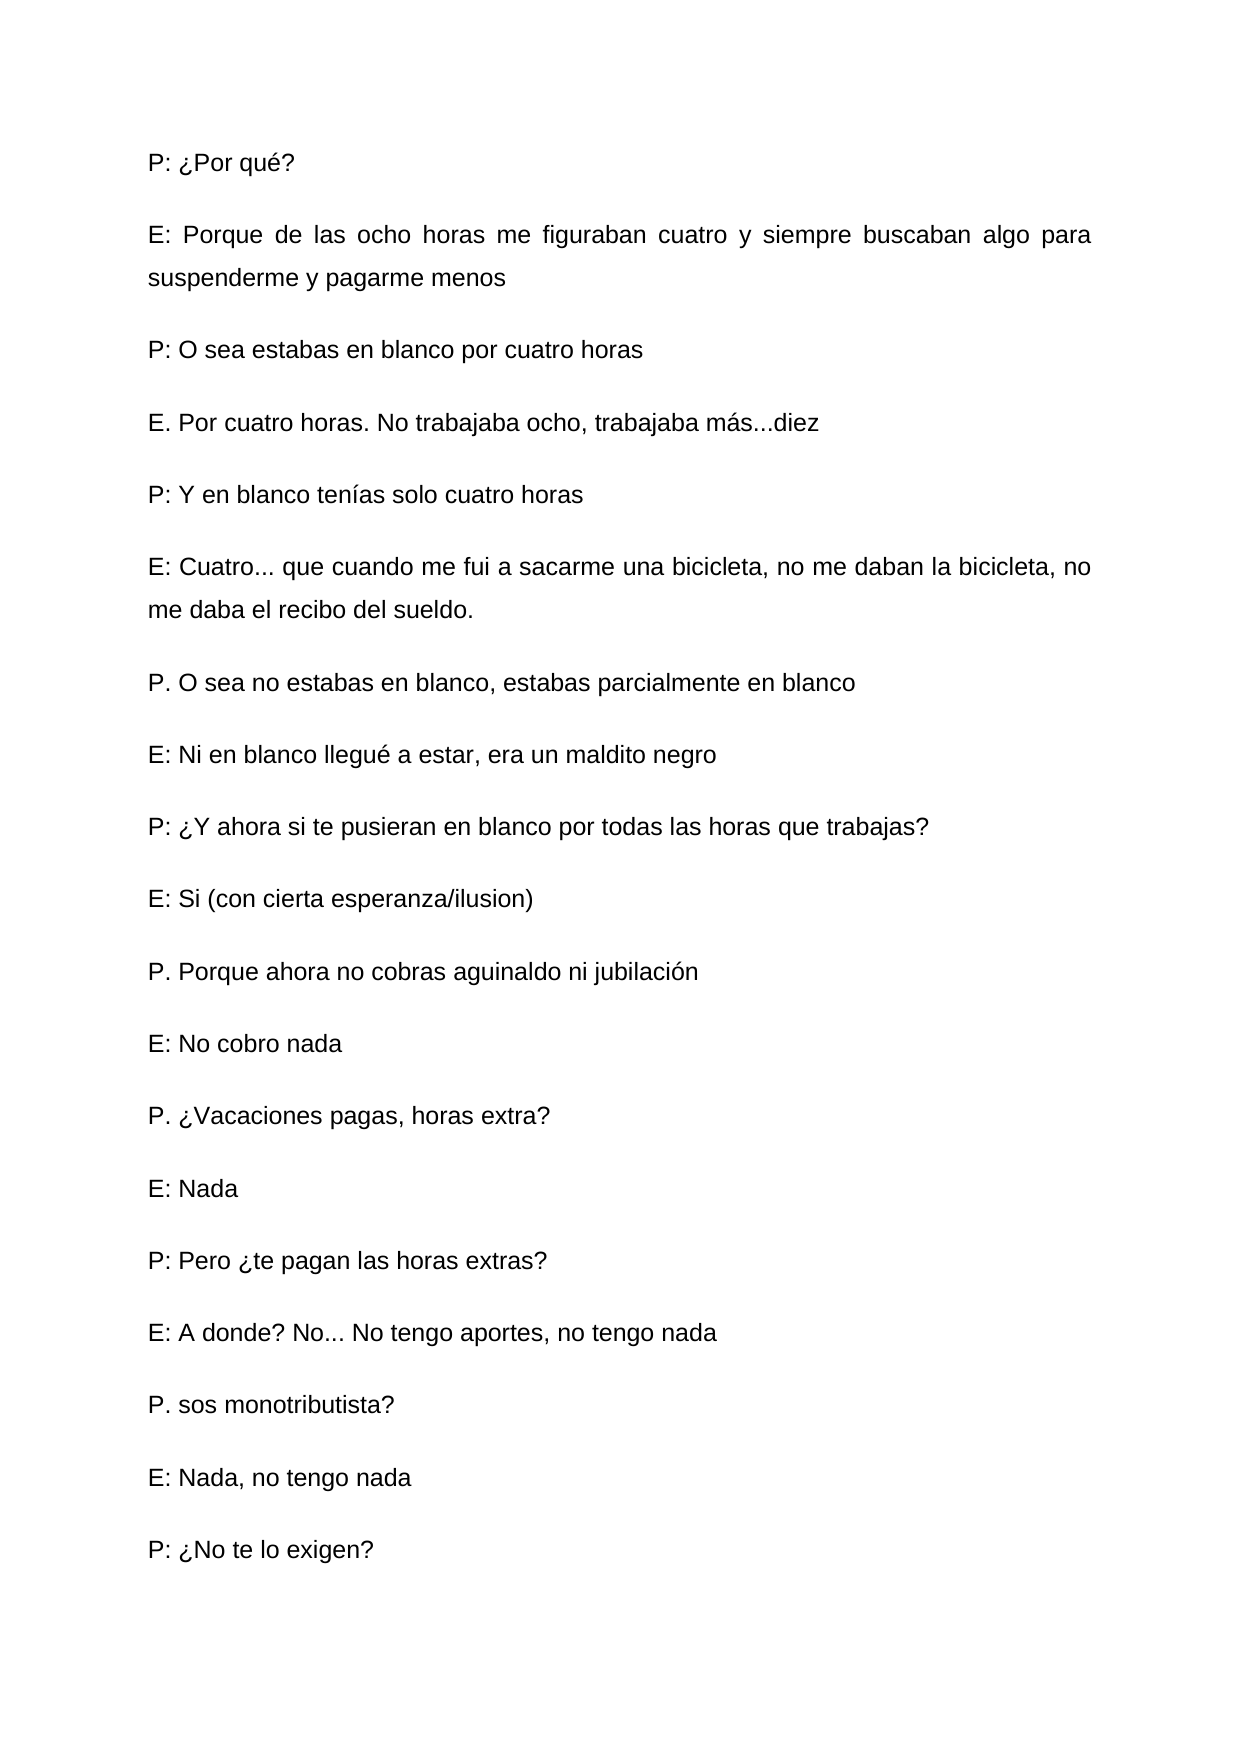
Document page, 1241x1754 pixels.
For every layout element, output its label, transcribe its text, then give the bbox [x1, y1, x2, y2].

text P: Y en blanco tenías solo cuatro horas [148, 480, 1093, 509]
text E: Nada [148, 1174, 1093, 1202]
text E: Si (con cierta esperanza/ilusion) [148, 884, 1093, 913]
text E: Nada, no tengo nada [148, 1463, 1093, 1492]
text E. Por cuatro horas. No trabajaba ocho, trabajaba más...diez [148, 408, 1093, 436]
text P. O sea no estabas en blanco, estabas parcialmente en blanco [148, 668, 1093, 696]
text E: A donde? No... No tengo aportes, no tengo nada [148, 1318, 1093, 1347]
text P: ¿Y ahora si te pusieran en blanco por todas las horas que trabajas? [148, 812, 1093, 841]
text E: Ni en blanco llegué a estar, era un maldito negro [148, 740, 1093, 769]
text P. ¿Vacaciones pagas, horas extra? [148, 1101, 1093, 1130]
text E: Porque de las ocho horas me figuraban cuatro y siempre buscaban algo para suspenderme y pagarme menos [148, 220, 1093, 292]
text E: No cobro nada [148, 1029, 1093, 1058]
text E: Cuatro... que cuando me fui a sacarme una bicicleta, no me daban la bicicleta, no me daba el recibo del sueldo. [148, 552, 1093, 624]
text P: Pero ¿te pagan las horas extras? [148, 1246, 1093, 1275]
text P. Porque ahora no cobras aguinaldo ni jubilación [148, 957, 1093, 986]
text P: O sea estabas en blanco por cuatro horas [148, 335, 1093, 364]
text P: ¿No te lo exigen? [148, 1535, 1093, 1564]
text P. sos monotributista? [148, 1391, 1093, 1419]
text P: ¿Por qué? [148, 148, 1093, 176]
